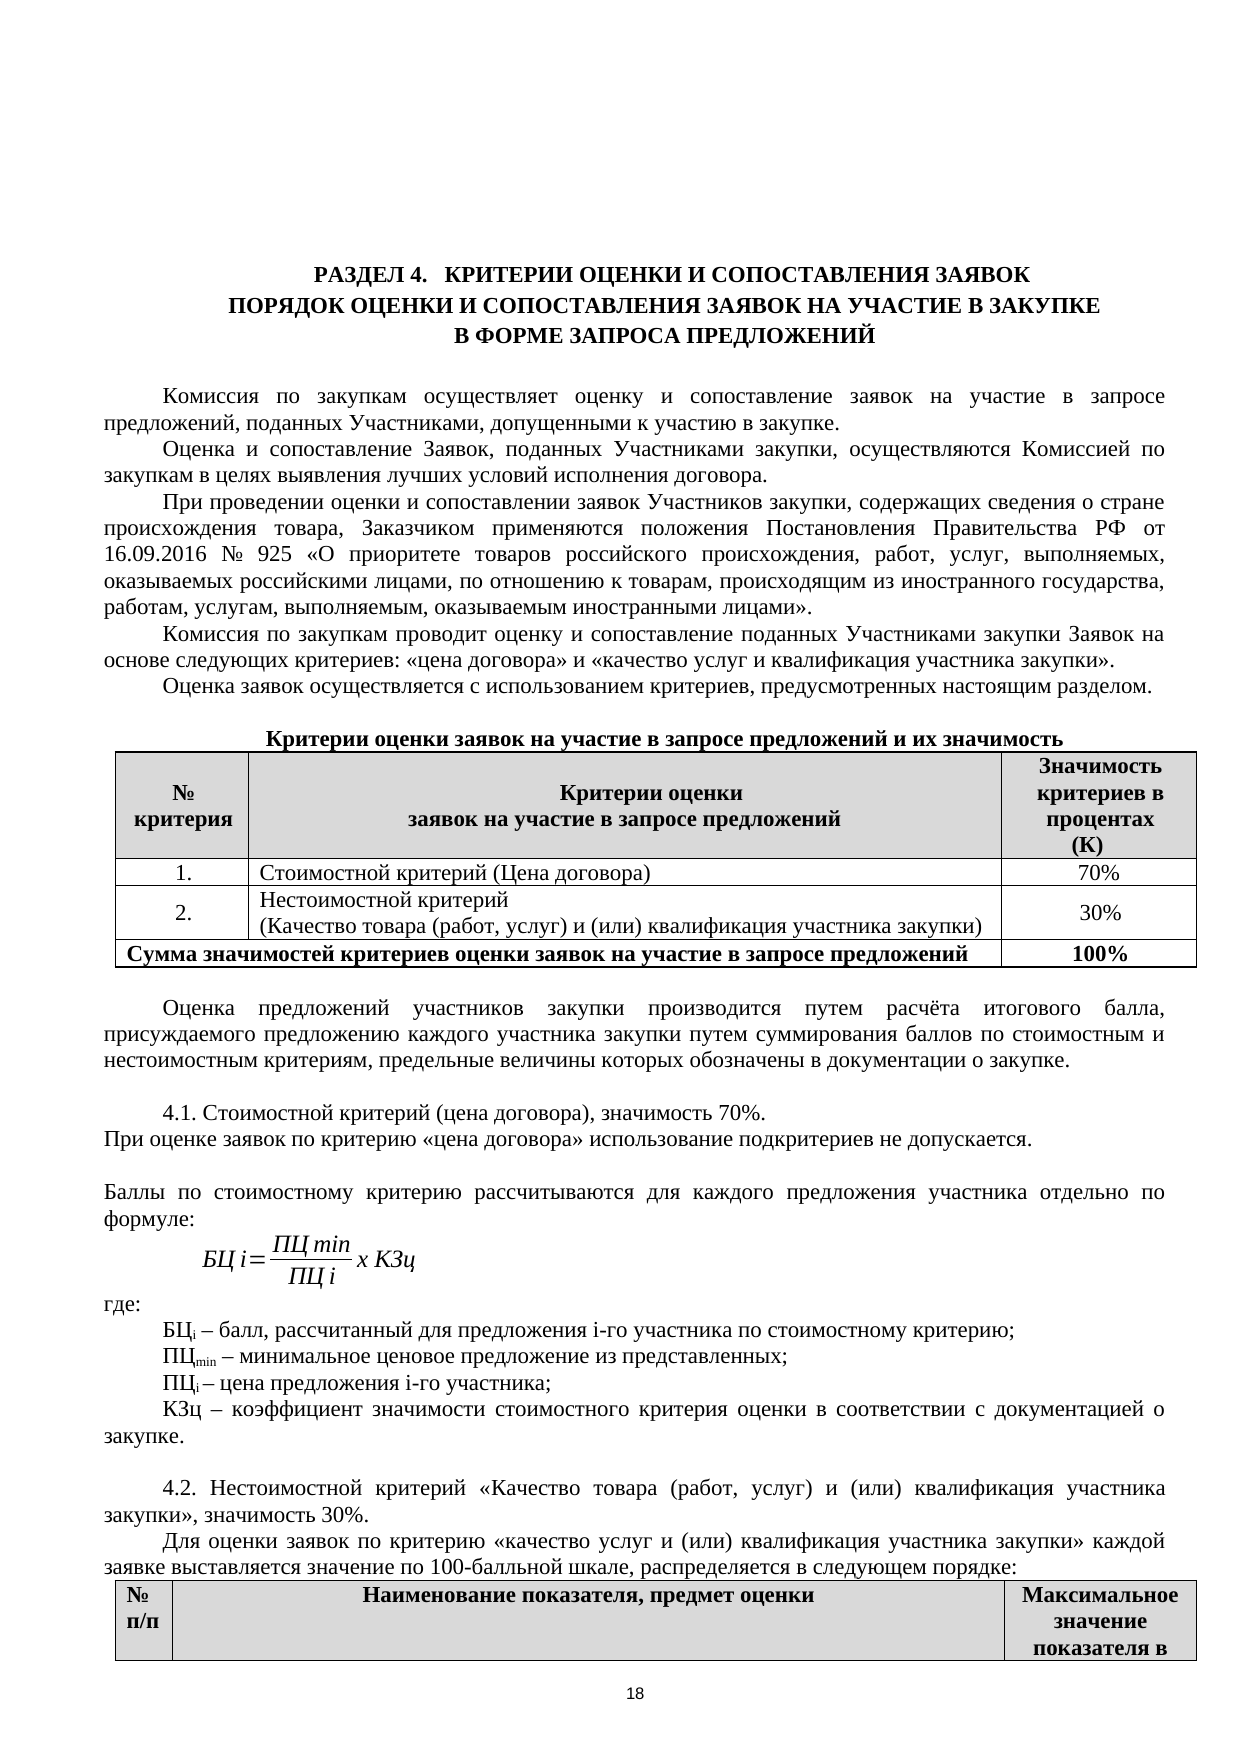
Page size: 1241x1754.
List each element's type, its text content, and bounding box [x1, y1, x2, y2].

text Оценка заявок осуществляется с использованием критериев, предусмотренных настоящим разделом. [103, 672, 1167, 699]
text Для оценки заявок по критерию «качество услуг и (или) квалификация участника закупки» каждой заявке выставляется значение по 100-балльной шкале, распределяется в следующем порядке: [103, 1527, 1167, 1580]
table_header № п/п [116, 1581, 172, 1660]
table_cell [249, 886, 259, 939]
text 4.2. Нестоимостной критерий «Качество товара (работ, услуг) и (или) квалификация участника закупки», значимость 30%. [103, 1474, 1167, 1527]
text Баллы по стоимостному критерию рассчитываются для каждого предложения участника отдельно по формуле: [103, 1178, 1167, 1231]
table_cell 1. [116, 859, 248, 885]
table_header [173, 1581, 1004, 1660]
text При оценке заявок по критерию «цена договора» использование подкритериев не допускается. [103, 1126, 1167, 1152]
text ПОРЯДОК ОЦЕНКИ И СОПОСТАВЛЕНИЯ ЗАЯВОК НА УЧАСТИЕ В ЗАКУПКЕ [103, 292, 1167, 318]
text КЗц – коэффициент значимости стоимостного критерия оценки в соответствии с документацией о закупке. [103, 1395, 1167, 1448]
text Критерии оценки заявок на участие в запросе предложений и их значимость [103, 725, 1167, 751]
text БЦi – балл, рассчитанный для предложения i-го участника по стоимостному критерию; [103, 1316, 1167, 1343]
table_cell 70% [1002, 859, 1196, 885]
text 4.1. Стоимостной критерий (цена договора), значимость 70%. [103, 1099, 1167, 1126]
text ПЦi – цена предложения i-го участника; [103, 1369, 1167, 1395]
text Комиссия по закупкам проводит оценку и сопоставление поданных Участниками закупки Заявок на основе следующих критериев: «цена договора» и «качество услуг и квалификация участника закупки». [103, 619, 1167, 672]
table_cell Стоимостной критерий (Цена договора) [249, 859, 1001, 885]
text При проведении оценки и сопоставлении заявок Участников закупки, содержащих сведения о стране происхождения товара, Заказчиком применяются положения Постановления Правительства РФ от 16.09.2016 № 925 «О приоритете товаров российского происхождения, работ, услуг, выполняемых, оказываемых российскими лицами, по отношению к товарам, происходящим из иностранного государства, работам, услугам, выполняемым, оказываемым иностранными лицами». [103, 488, 1167, 619]
table_cell 2. [116, 886, 248, 939]
table_cell 100% [1002, 940, 1196, 966]
text Оценка предложений участников закупки производится путем расчёта итогового балла, присуждаемого предложению каждого участника закупки путем суммирования баллов по стоимостным и нестоимостным критериям, предельные величины которых обозначены в документации о закупке. [103, 994, 1167, 1073]
text Комиссия по закупкам осуществляет оценку и сопоставление заявок на участие в запросе предложений, поданных Участниками, допущенными к участию в закупке. [103, 382, 1167, 435]
table_header Значимость критериев в процентах (К) [1002, 753, 1196, 858]
text ПЦmin – минимальное ценовое предложение из представленных; [103, 1343, 1167, 1369]
text В ФОРМЕ ЗАПРОСА ПРЕДЛОЖЕНИЙ [103, 322, 1167, 348]
text где: [103, 1290, 1167, 1316]
table_cell Сумма значимостей критериев оценки заявок на участие в запросе предложений [116, 940, 1001, 966]
table_header № критерия [116, 753, 248, 858]
table_cell 30% [1002, 886, 1196, 939]
table_cell Нестоимостной критерий (Качество товара (работ, услуг) и (или) квалификация участника закупки) [509, 886, 1001, 939]
table_header Критерии оценки заявок на участие в запросе предложений [249, 753, 1001, 858]
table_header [1005, 1581, 1196, 1660]
text РАЗДЕЛ 4. КРИТЕРИИ ОЦЕНКИ И СОПОСТАВЛЕНИЯ ЗАЯВОК [177, 262, 1167, 288]
text Оценка и сопоставление Заявок, поданных Участниками закупки, осуществляются Комиссией по закупкам в целях выявления лучших условий исполнения договора. [103, 435, 1167, 488]
